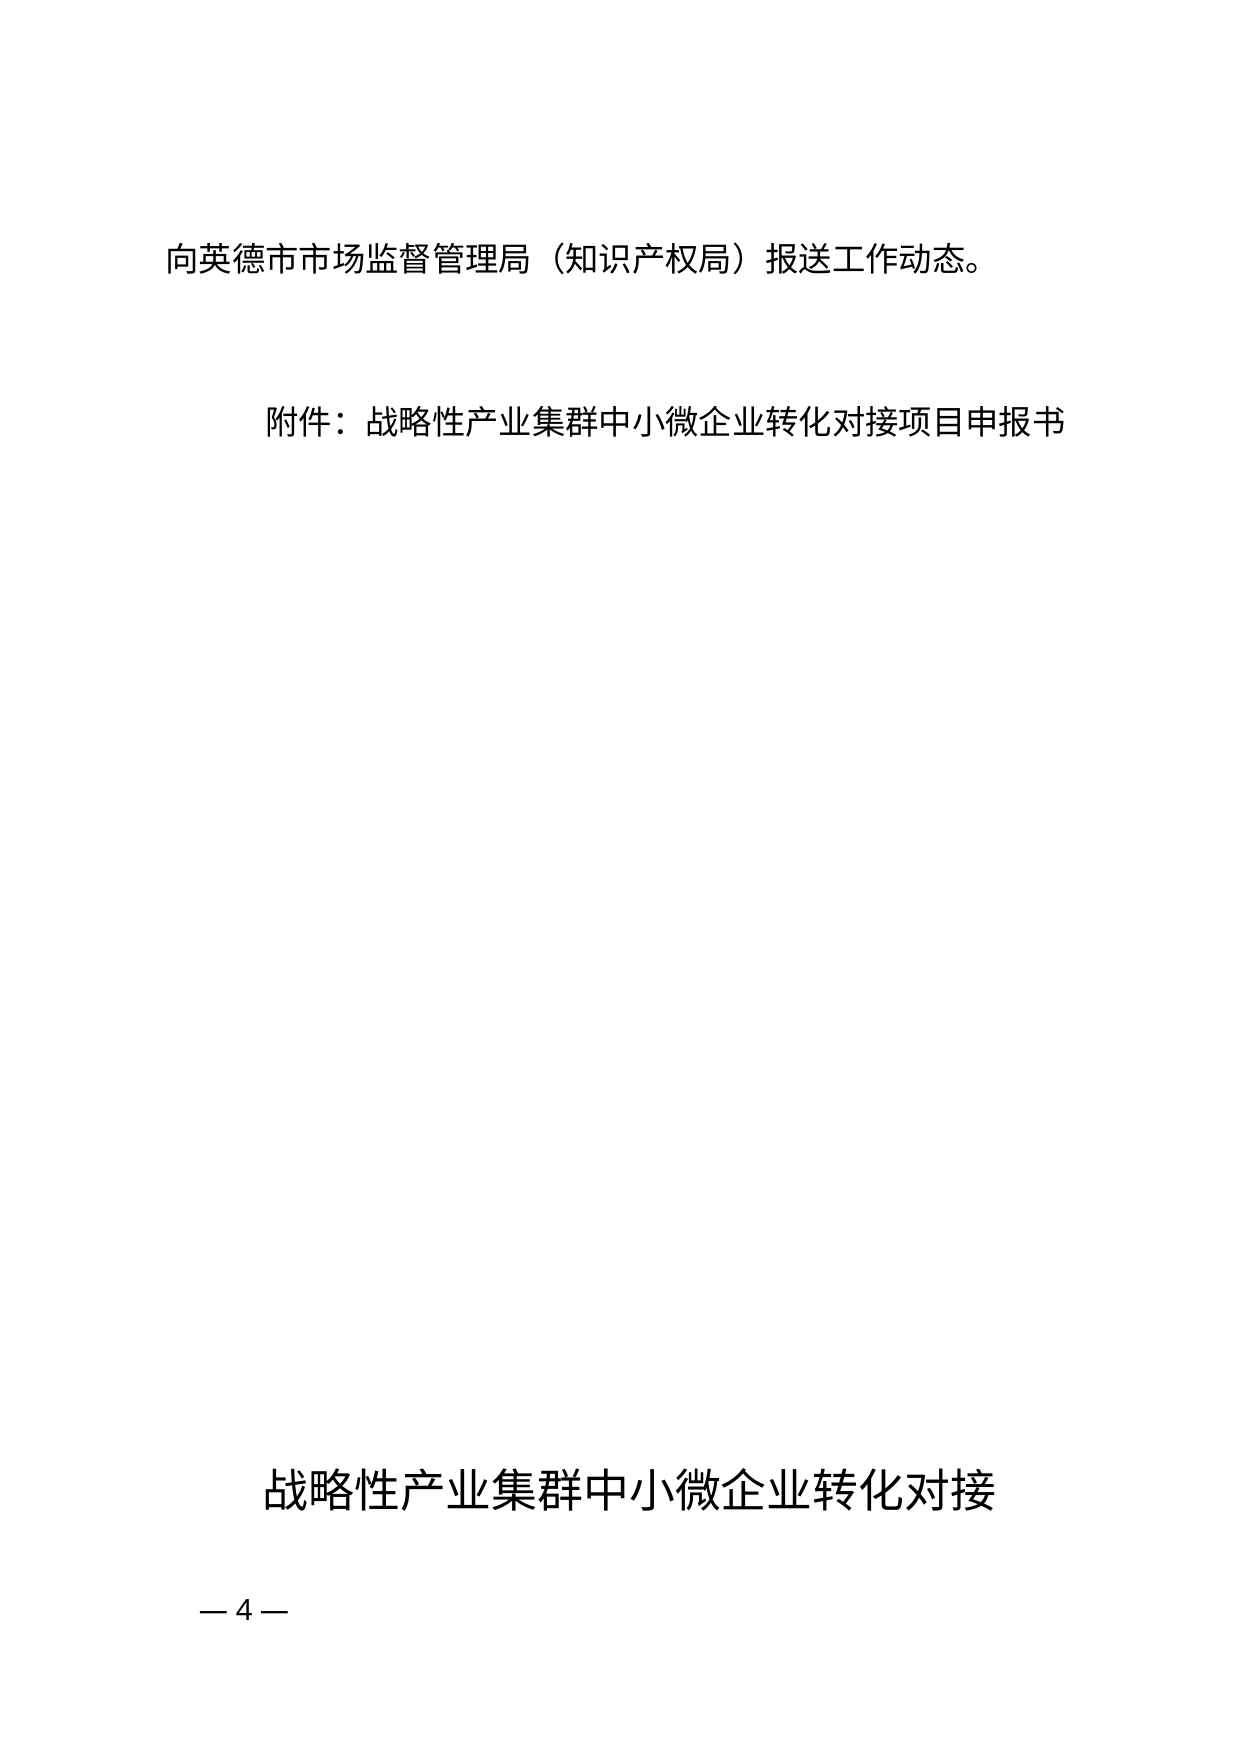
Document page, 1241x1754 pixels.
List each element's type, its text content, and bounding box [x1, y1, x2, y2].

text 战略性产业集群中小微企业转化对接 [165, 1442, 1092, 1533]
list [165, 224, 1092, 283]
text 附件：战略性产业集群中小微企业转化对接项目申报书 [165, 393, 1092, 445]
